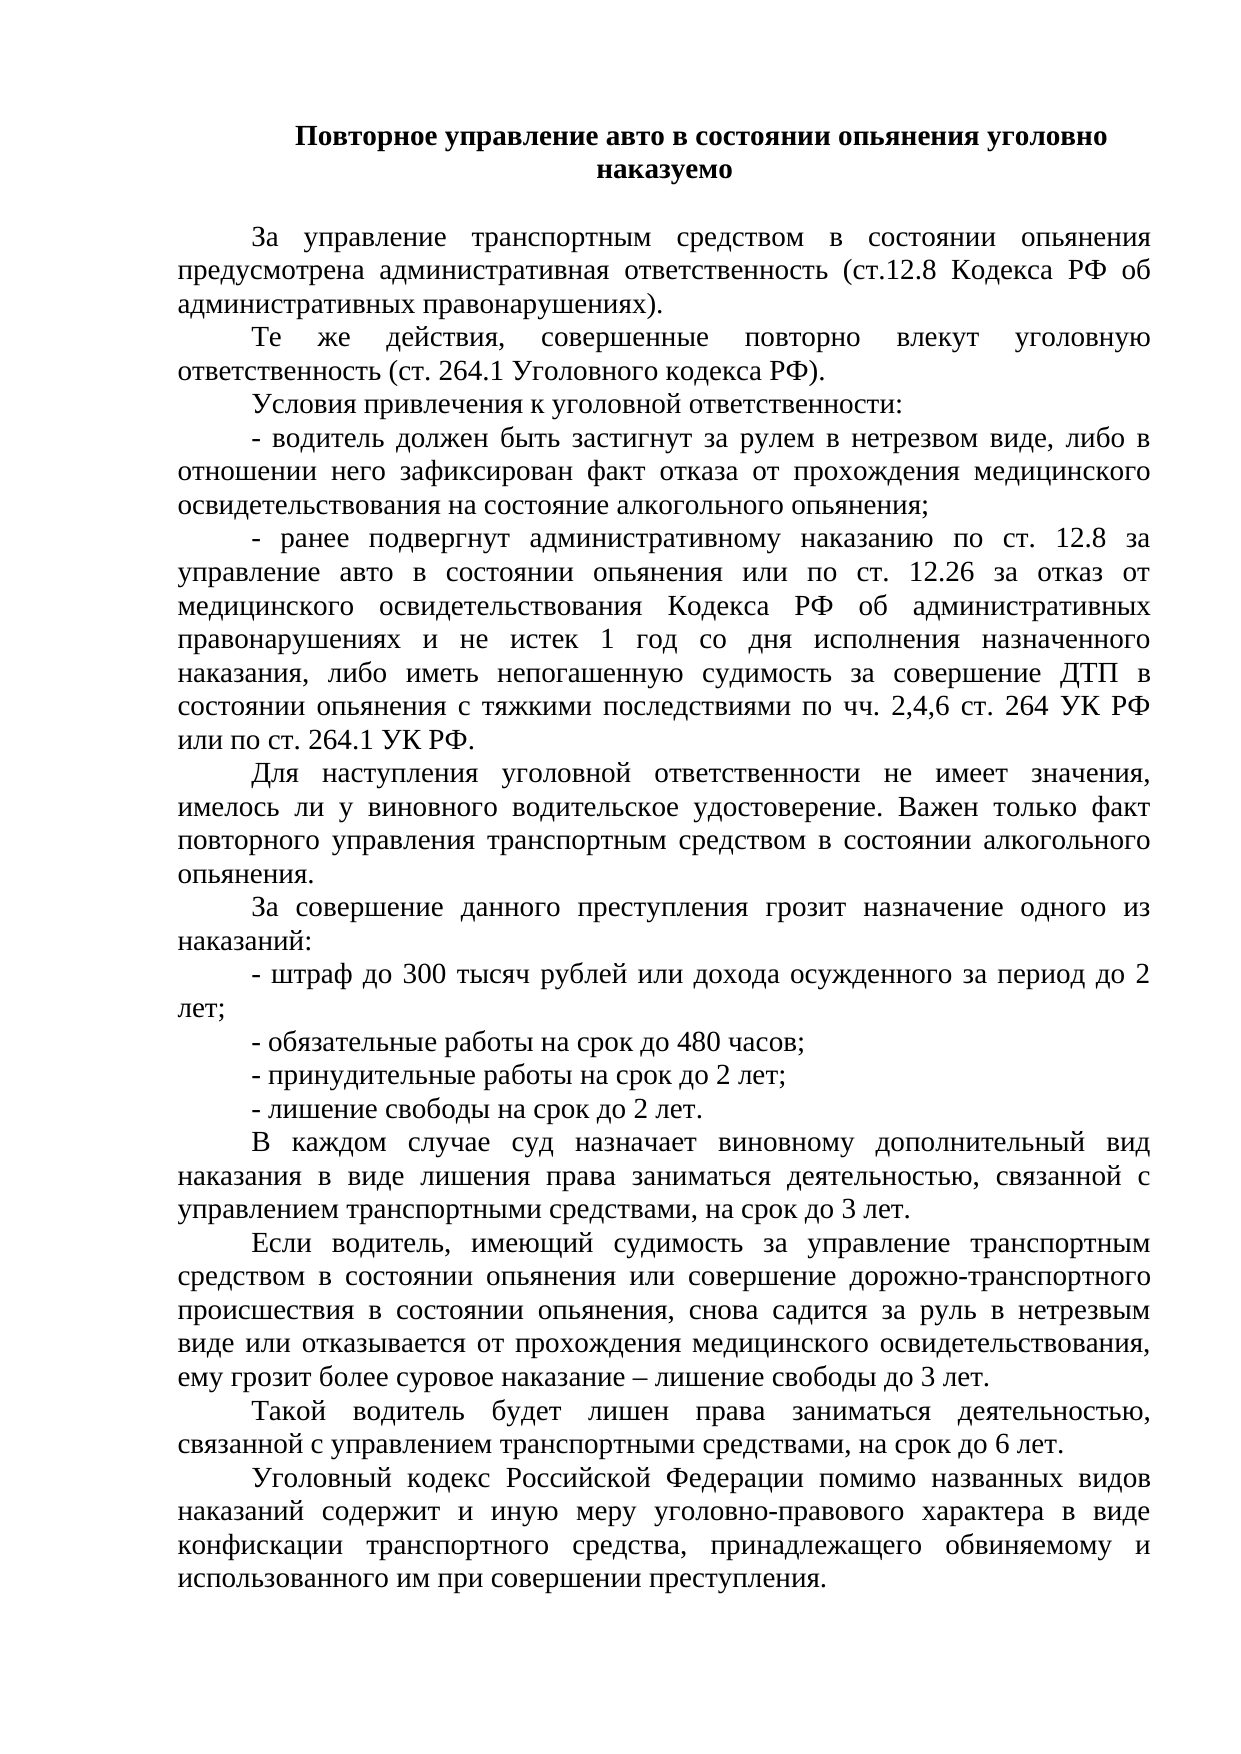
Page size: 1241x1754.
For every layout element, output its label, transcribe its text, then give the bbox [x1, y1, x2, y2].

text - обязательные работы на срок до 480 часов; [177, 1024, 1152, 1057]
text - лишение свободы на срок до 2 лет. [177, 1091, 1152, 1124]
text Уголовный кодекс Российской Федерации помимо названных видов наказаний содержит и иную меру уголовно-правового характера в виде конфискации транспортного средства, принадлежащего обвиняемому и использованного им при совершении преступления. [177, 1460, 1152, 1594]
text - водитель должен быть застигнут за рулем в нетрезвом виде, либо в отношении него зафиксирован факт отказа от прохождения медицинского освидетельствования на состояние алкогольного опьянения; [177, 420, 1152, 521]
text - принудительные работы на срок до 2 лет; [177, 1057, 1152, 1091]
text Если водитель, имеющий судимость за управление транспортным средством в состоянии опьянения или совершение дорожно-транспортного происшествия в состоянии опьянения, снова садится за руль в нетрезвым виде или отказывается от прохождения медицинского освидетельствования, ему грозит более суровое наказание – лишение свободы до 3 лет. [177, 1225, 1152, 1393]
text Те же действия, совершенные повторно влекут уголовную ответственность (ст. 264.1 Уголовного кодекса РФ). [177, 319, 1152, 386]
text За совершение данного преступления грозит назначение одного из наказаний: [177, 889, 1152, 957]
text Условия привлечения к уголовной ответственности: [177, 386, 1152, 420]
text Такой водитель будет лишен права заниматься деятельностью, связанной с управлением транспортными средствами, на срок до 6 лет. [177, 1393, 1152, 1460]
text За управление транспортным средством в состоянии опьянения предусмотрена административная ответственность (ст.12.8 Кодекса РФ об административных правонарушениях). [177, 219, 1152, 319]
text - штраф до 300 тысяч рублей или дохода осужденного за период до 2 лет; [177, 957, 1152, 1024]
text Повторное управление авто в состоянии опьянения уголовно наказуемо [177, 118, 1152, 185]
text В каждом случае суд назначает виновному дополнительный вид наказания в виде лишения права заниматься деятельностью, связанной с управлением транспортными средствами, на срок до 3 лет. [177, 1124, 1152, 1225]
text - ранее подвергнут административному наказанию по ст. 12.8 за управление авто в состоянии опьянения или по ст. 12.26 за отказ от медицинского освидетельствования Кодекса РФ об административных правонарушениях и не истек 1 год со дня исполнения назначенного наказания, либо иметь непогашенную судимость за совершение ДТП в состоянии опьянения с тяжкими последствиями по чч. 2,4,6 ст. 264 УК РФ или по ст. 264.1 УК РФ. [177, 521, 1152, 755]
text Для наступления уголовной ответственности не имеет значения, имелось ли у виновного водительское удостоверение. Важен только факт повторного управления транспортным средством в состоянии алкогольного опьянения. [177, 755, 1152, 889]
